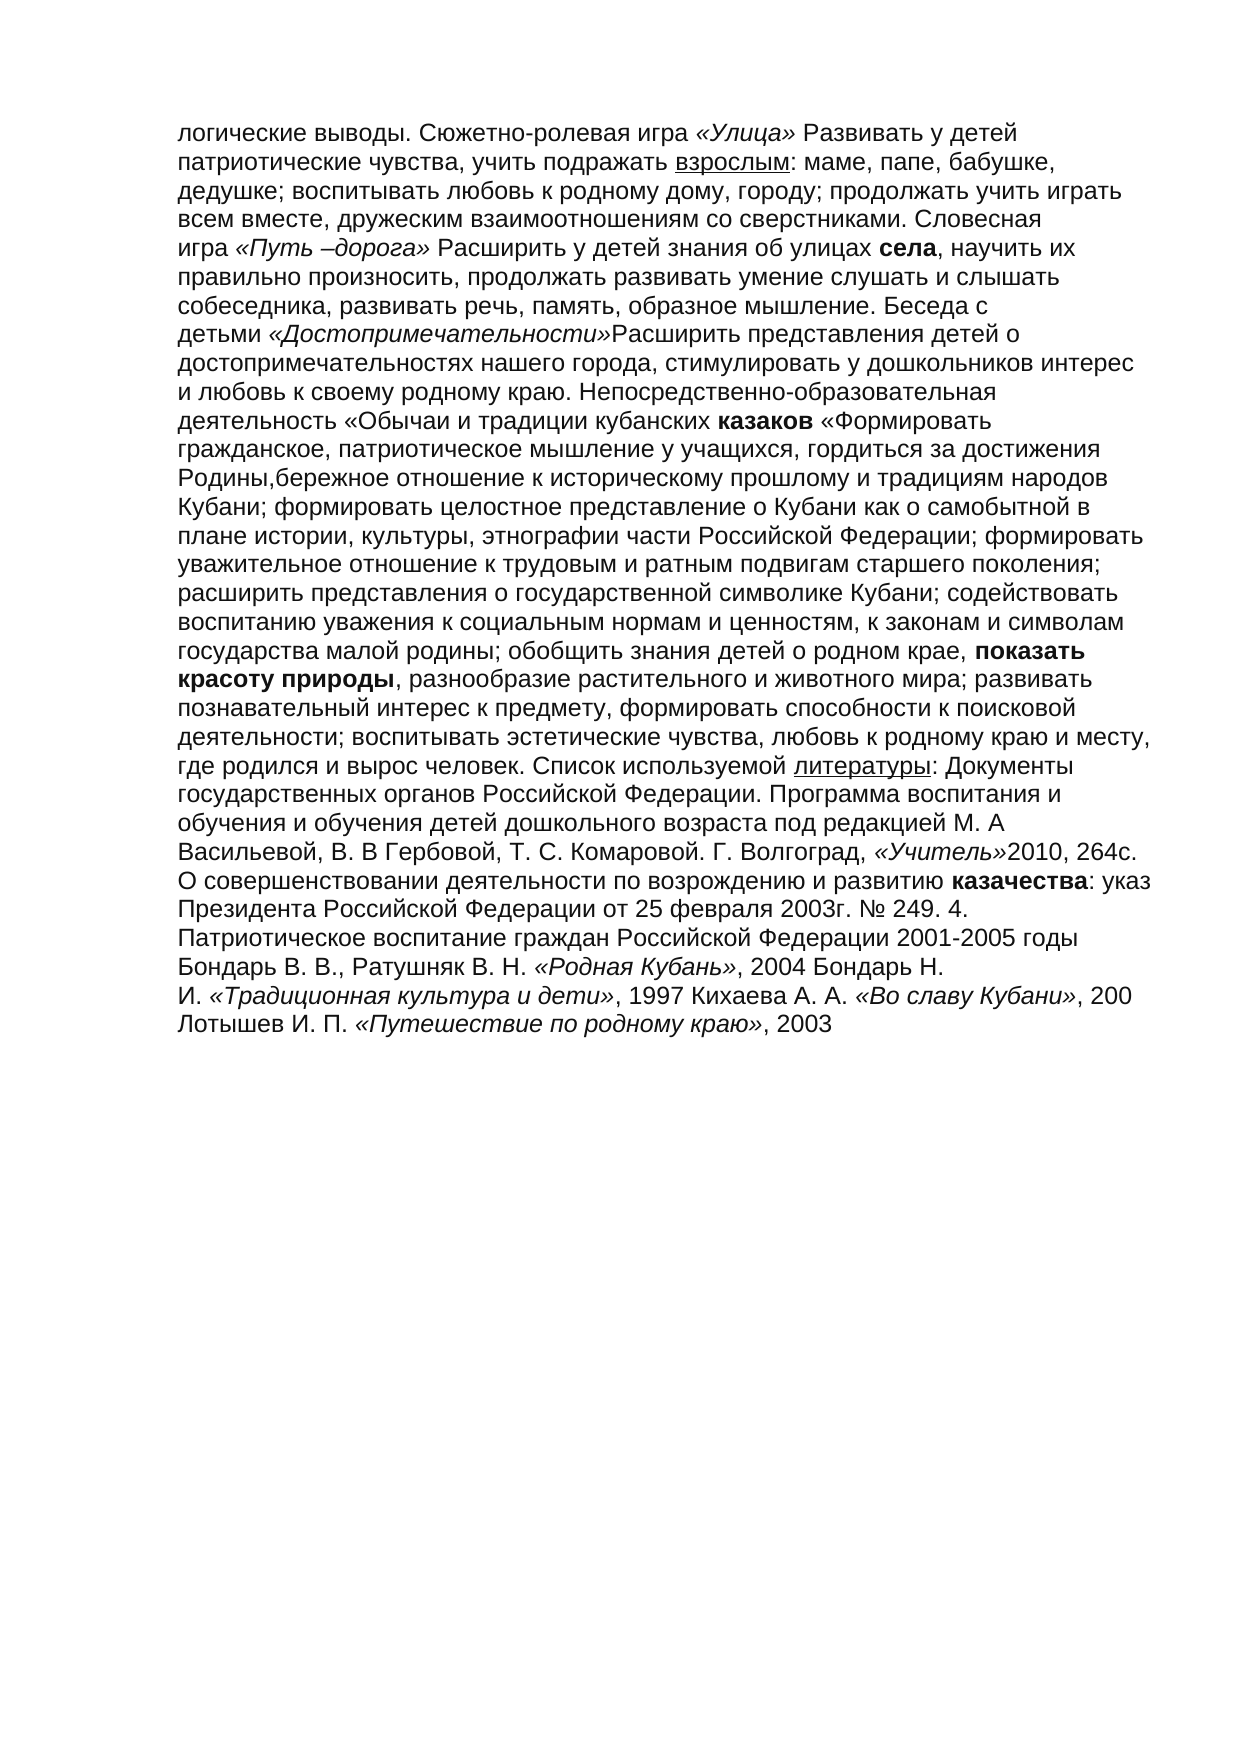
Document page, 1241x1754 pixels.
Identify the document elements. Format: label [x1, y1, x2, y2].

text [177, 118, 1152, 1038]
